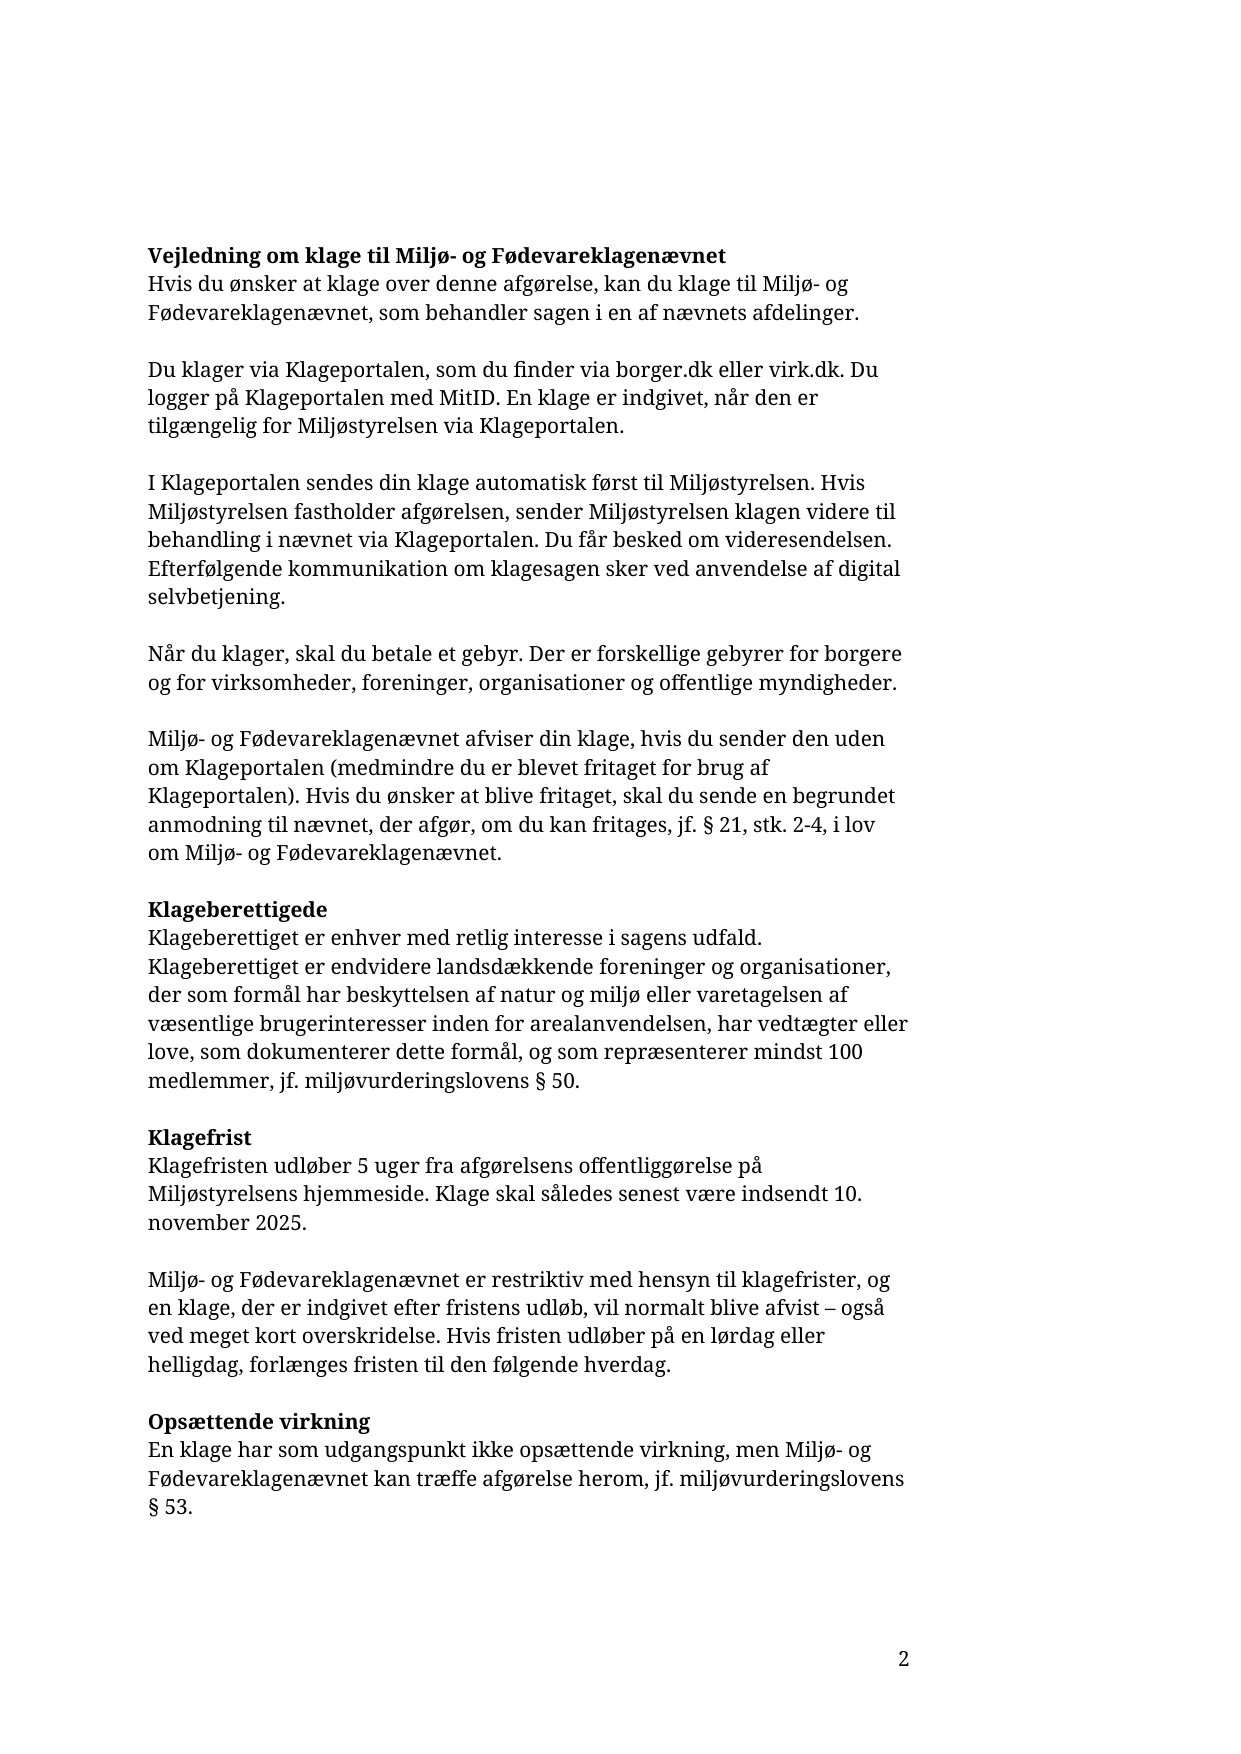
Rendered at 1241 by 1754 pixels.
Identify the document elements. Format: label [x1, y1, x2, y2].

text [148, 213, 909, 1549]
